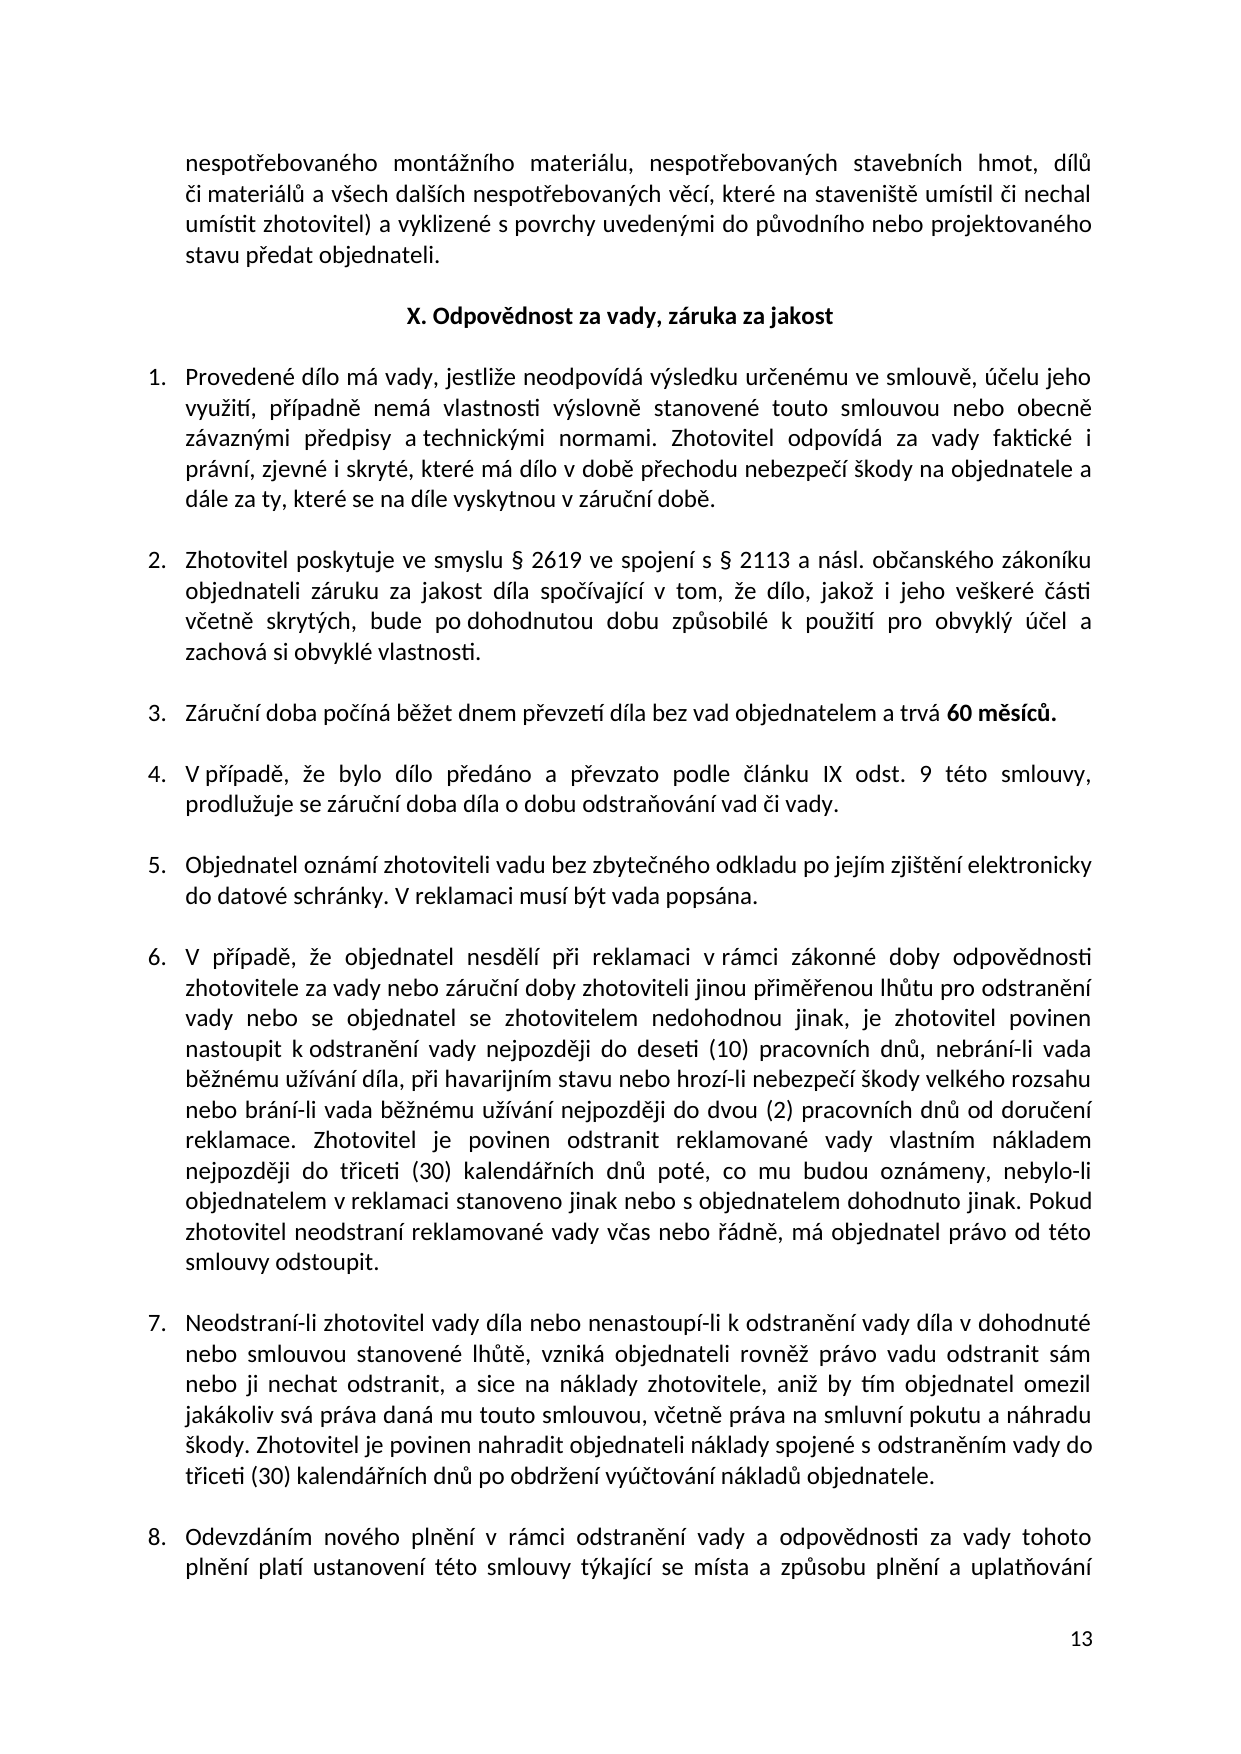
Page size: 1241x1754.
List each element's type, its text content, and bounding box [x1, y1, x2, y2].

list Záruční doba počíná běžet dnem převzetí díla bez vad objednatelem a trvá 60 měsíců. [148, 697, 1093, 727]
list V případě, že objednatel nesdělí při reklamaci v rámci zákonné doby odpovědnosti zhotovitele za vady nebo záruční doby zhotoviteli jinou přiměřenou lhůtu pro odstranění vady nebo se objednatel se zhotovitelem nedohodnou jinak, je zhotovitel povinen nastoupit k odstranění vady nejpozději do deseti (10) pracovních dnů, nebrání-li vada běžnému užívání díla, při havarijním stavu nebo hrozí-li nebezpečí škody velkého rozsahu nebo brání-li vada běžnému užívání nejpozději do dvou (2) pracovních dnů od doručení reklamace. Zhotovitel je povinen odstranit reklamované vady vlastním nákladem nejpozději do třiceti (30) kalendářních dnů poté, co mu budou oznámeny, nebylo-li objednatelem v reklamaci stanoveno jinak nebo s objednatelem dohodnuto jinak. Pokud zhotovitel neodstraní reklamované vady včas nebo řádně, má objednatel právo od této smlouvy odstoupit. [148, 941, 1093, 1277]
list Zhotovitel poskytuje ve smyslu § 2619 ve spojení s § 2113 a násl. občanského zákoníku objednateli záruku za jakost díla spočívající v tom, že dílo, jakož i jeho veškeré části včetně skrytých, bude po dohodnutou dobu způsobilé k použití pro obvyklý účel a zachová si obvyklé vlastnosti. [148, 544, 1093, 666]
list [148, 1521, 1093, 1582]
list Neodstraní-li zhotovitel vady díla nebo nenastoupí-li k odstranění vady díla v dohodnuté nebo smlouvou stanovené lhůtě, vzniká objednateli rovněž právo vadu odstranit sám nebo ji nechat odstranit, a sice na náklady zhotovitele, aniž by tím objednatel omezil jakákoliv svá práva daná mu touto smlouvou, včetně práva na smluvní pokutu a náhradu škody. Zhotovitel je povinen nahradit objednateli náklady spojené s odstraněním vady do třiceti (30) kalendářních dnů po obdržení vyúčtování nákladů objednatele. [148, 1307, 1093, 1491]
list V případě, že bylo dílo předáno a převzato podle článku IX odst. 9 této smlouvy, prodlužuje se záruční doba díla o dobu odstraňování vad či vady. [148, 758, 1093, 819]
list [148, 148, 1093, 270]
list Objednatel oznámí zhotoviteli vadu bez zbytečného odkladu po jejím zjištění elektronicky do datové schránky. V reklamaci musí být vada popsána. [148, 849, 1093, 911]
list Provedené dílo má vady, jestliže neodpovídá výsledku určenému ve smlouvě, účelu jeho využití, případně nemá vlastnosti výslovně stanovené touto smlouvou nebo obecně závaznými předpisy a technickými normami. Zhotovitel odpovídá za vady faktické i právní, zjevné i skryté, které má dílo v době přechodu nebezpečí škody na objednatele a dále za ty, které se na díle vyskytnou v záruční době. [148, 361, 1093, 514]
text X. Odpovědnost za vady, záruka za jakost [148, 300, 1093, 331]
